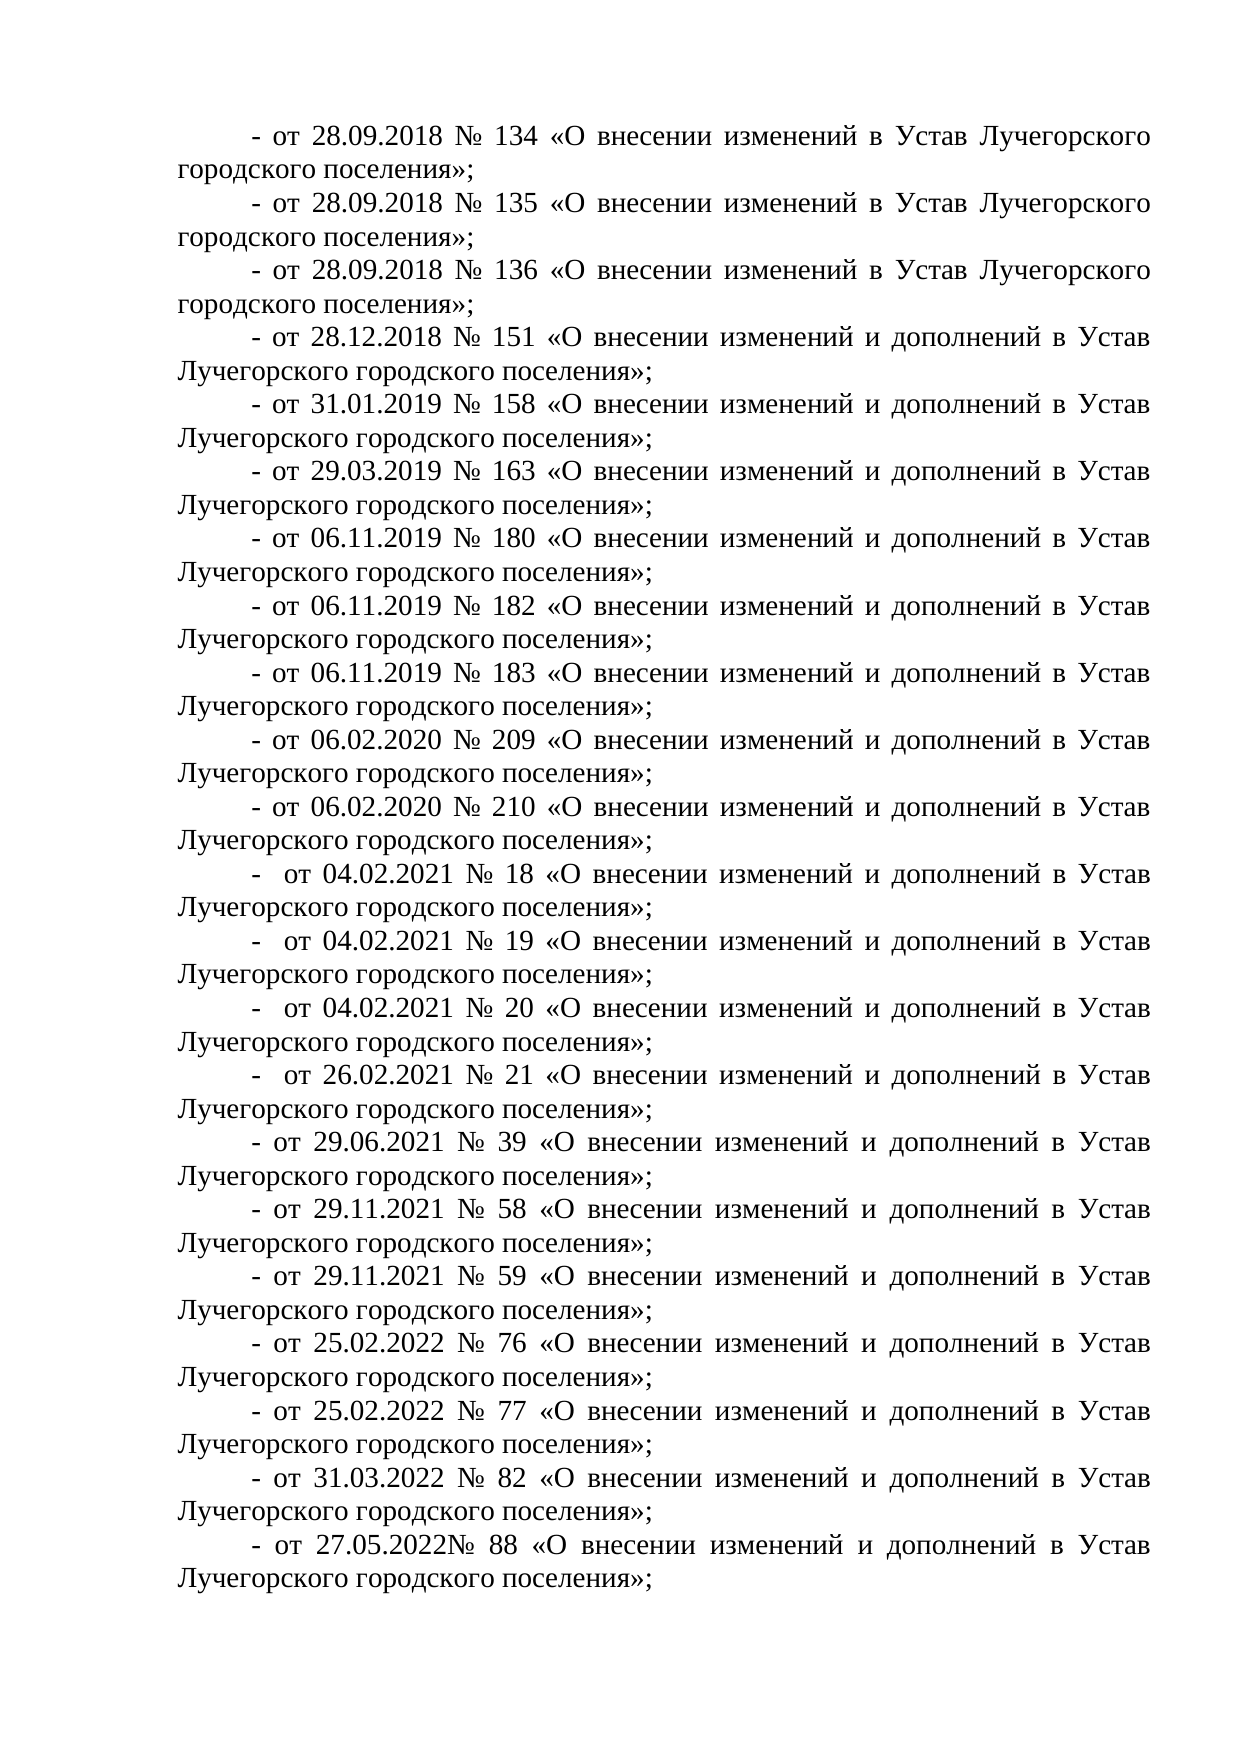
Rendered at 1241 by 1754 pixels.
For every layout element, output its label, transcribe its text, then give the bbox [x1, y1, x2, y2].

text - от 04.02.2021 № 19 «О внесении изменений и дополнений в Устав Лучегорского городского поселения»; [177, 923, 1152, 990]
text - от 26.02.2021 № 21 «О внесении изменений и дополнений в Устав Лучегорского городского поселения»; [177, 1057, 1152, 1124]
text - от 29.06.2021 № 39 «О внесении изменений и дополнений в Устав Лучегорского городского поселения»; [177, 1124, 1152, 1191]
text - от 04.02.2021 № 18 «О внесении изменений и дополнений в Устав Лучегорского городского поселения»; [177, 856, 1152, 923]
text - от 06.02.2020 № 209 «О внесении изменений и дополнений в Устав Лучегорского городского поселения»; [177, 722, 1152, 789]
text - от 25.02.2022 № 76 «О внесении изменений и дополнений в Устав Лучегорского городского поселения»; [177, 1326, 1152, 1393]
text - от 06.02.2020 № 210 «О внесении изменений и дополнений в Устав Лучегорского городского поселения»; [177, 789, 1152, 856]
text - от 28.12.2018 № 151 «О внесении изменений и дополнений в Устав Лучегорского городского поселения»; [177, 319, 1152, 386]
text - от 29.11.2021 № 58 «О внесении изменений и дополнений в Устав Лучегорского городского поселения»; [177, 1191, 1152, 1258]
text - от 31.03.2022 № 82 «О внесении изменений и дополнений в Устав Лучегорского городского поселения»; [177, 1460, 1152, 1527]
text - от 28.09.2018 № 135 «О внесении изменений в Устав Лучегорского городского поселения»; [177, 185, 1152, 252]
text - от 28.09.2018 № 134 «О внесении изменений в Устав Лучегорского городского поселения»; [177, 118, 1152, 185]
text - от 06.11.2019 № 182 «О внесении изменений и дополнений в Устав Лучегорского городского поселения»; [177, 588, 1152, 655]
text - от 25.02.2022 № 77 «О внесении изменений и дополнений в Устав Лучегорского городского поселения»; [177, 1393, 1152, 1460]
text - от 28.09.2018 № 136 «О внесении изменений в Устав Лучегорского городского поселения»; [177, 252, 1152, 319]
text - от 27.05.2022№ 88 «О внесении изменений и дополнений в Устав Лучегорского городского поселения»; [177, 1527, 1152, 1594]
text - от 29.11.2021 № 59 «О внесении изменений и дополнений в Устав Лучегорского городского поселения»; [177, 1258, 1152, 1326]
text - от 06.11.2019 № 183 «О внесении изменений и дополнений в Устав Лучегорского городского поселения»; [177, 655, 1152, 722]
text - от 31.01.2019 № 158 «О внесении изменений и дополнений в Устав Лучегорского городского поселения»; [177, 386, 1152, 453]
text - от 04.02.2021 № 20 «О внесении изменений и дополнений в Устав Лучегорского городского поселения»; [177, 990, 1152, 1057]
text - от 29.03.2019 № 163 «О внесении изменений и дополнений в Устав Лучегорского городского поселения»; [177, 453, 1152, 521]
text - от 06.11.2019 № 180 «О внесении изменений и дополнений в Устав Лучегорского городского поселения»; [177, 521, 1152, 588]
